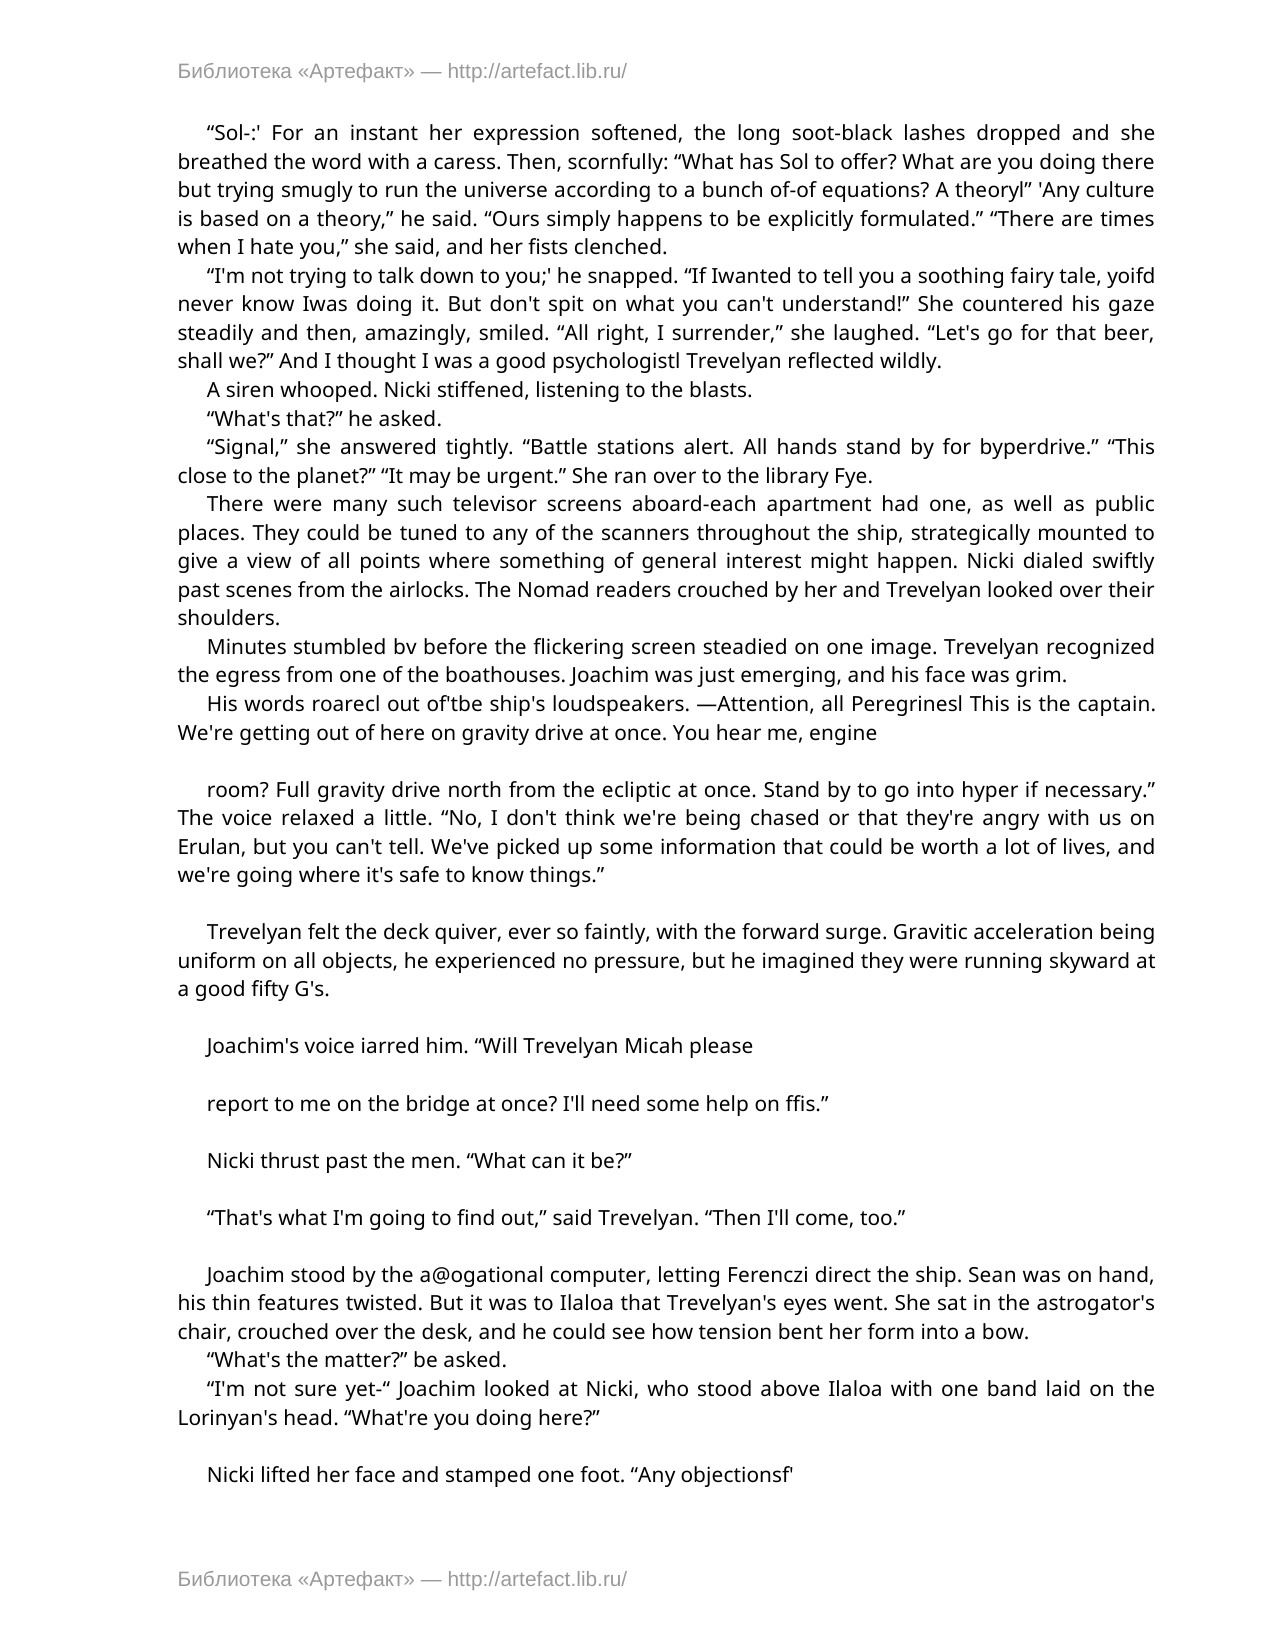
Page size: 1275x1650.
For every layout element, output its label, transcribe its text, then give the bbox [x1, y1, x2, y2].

text Nicki thrust past the men. “What can it be?” [177, 1146, 1157, 1174]
text His words roarecl out of'tbe ship's loudspeakers. —Attention, all Peregrinesl This is the captain. We're getting out of here on gravity drive at once. You hear me, engine [177, 689, 1157, 746]
text There were many such televisor screens aboard-each apartment had one, as well as public places. They could be tuned to any of the scanners throughout the ship, strategically mounted to give a view of all points where something of general interest might happen. Nicki dialed swiftly past scenes from the airlocks. The Nomad readers crouched by her and Trevelyan looked over their shoulders. [177, 489, 1157, 632]
text Nicki lifted her face and stamped one foot. “Any objectionsf' [177, 1459, 1157, 1488]
text Minutes stumbled bv before the flickering screen steadied on one image. Trevelyan recognized the egress from one of the boathouses. Joachim was just emerging, and his face was grim. [177, 632, 1157, 689]
text “What's the matter?” be asked. [177, 1345, 1157, 1374]
text A siren whooped. Nicki stiffened, listening to the blasts. [177, 375, 1157, 403]
text “Signal,” she answered tightly. “Battle stations alert. All hands stand by for byperdrive.” “This close to the planet?” “It may be urgent.” She ran over to the library Fye. [177, 432, 1157, 489]
text “I'm not trying to talk down to you;' he snapped. “If Iwanted to tell you a soothing fairy tale, yoifd never know Iwas doing it. But don't spit on what you can't understand!” She countered his gaze steadily and then, amazingly, smiled. “All right, I surrender,” she laughed. “Let's go for that beer, shall we?” And I thought I was a good psychologistl Trevelyan reflected wildly. [177, 261, 1157, 375]
text Joachim stood by the a@ogational computer, letting Ferenczi direct the ship. Sean was on hand, his thin features twisted. But it was to Ilaloa that Trevelyan's eyes went. She sat in the astrogator's chair, crouched over the desk, and he could see how tension bent her form into a bow. [177, 1260, 1157, 1345]
text report to me on the bridge at once? I'll need some help on ffis.” [177, 1088, 1157, 1117]
text Joachim's voice iarred him. “Will Trevelyan Micah please [177, 1031, 1157, 1060]
text “Sol-:' For an instant her expression softened, the long soot-black lashes dropped and she breathed the word with a caress. Then, scornfully: “What has Sol to offer? What are you doing there but trying smugly to run the universe according to a bunch of-of equations? A theoryl” 'Any culture is based on a theory,” he said. “Ours simply happens to be explicitly formulated.” “There are times when I hate you,” she said, and her fists clenched. [177, 118, 1157, 261]
text room? Full gravity drive north from the ecliptic at once. Stand by to go into hyper if necessary.” The voice relaxed a little. “No, I don't think we're being chased or that they're angry with us on Erulan, but you can't tell. We've picked up some information that could be worth a lot of lives, and we're going where it's safe to know things.” [177, 774, 1157, 889]
text Trevelyan felt the deck quiver, ever so faintly, with the forward surge. Gravitic acceleration being uniform on all objects, he experienced no pressure, but he imagined they were running skyward at a good fifty G's. [177, 917, 1157, 1003]
text “What's that?” he asked. [177, 403, 1157, 432]
text “That's what I'm going to find out,” said Trevelyan. “Then I'll come, too.” [177, 1203, 1157, 1231]
text “I'm not sure yet-“ Joachim looked at Nicki, who stood above Ilaloa with one band laid on the Lorinyan's head. “What're you doing here?” [177, 1374, 1157, 1431]
